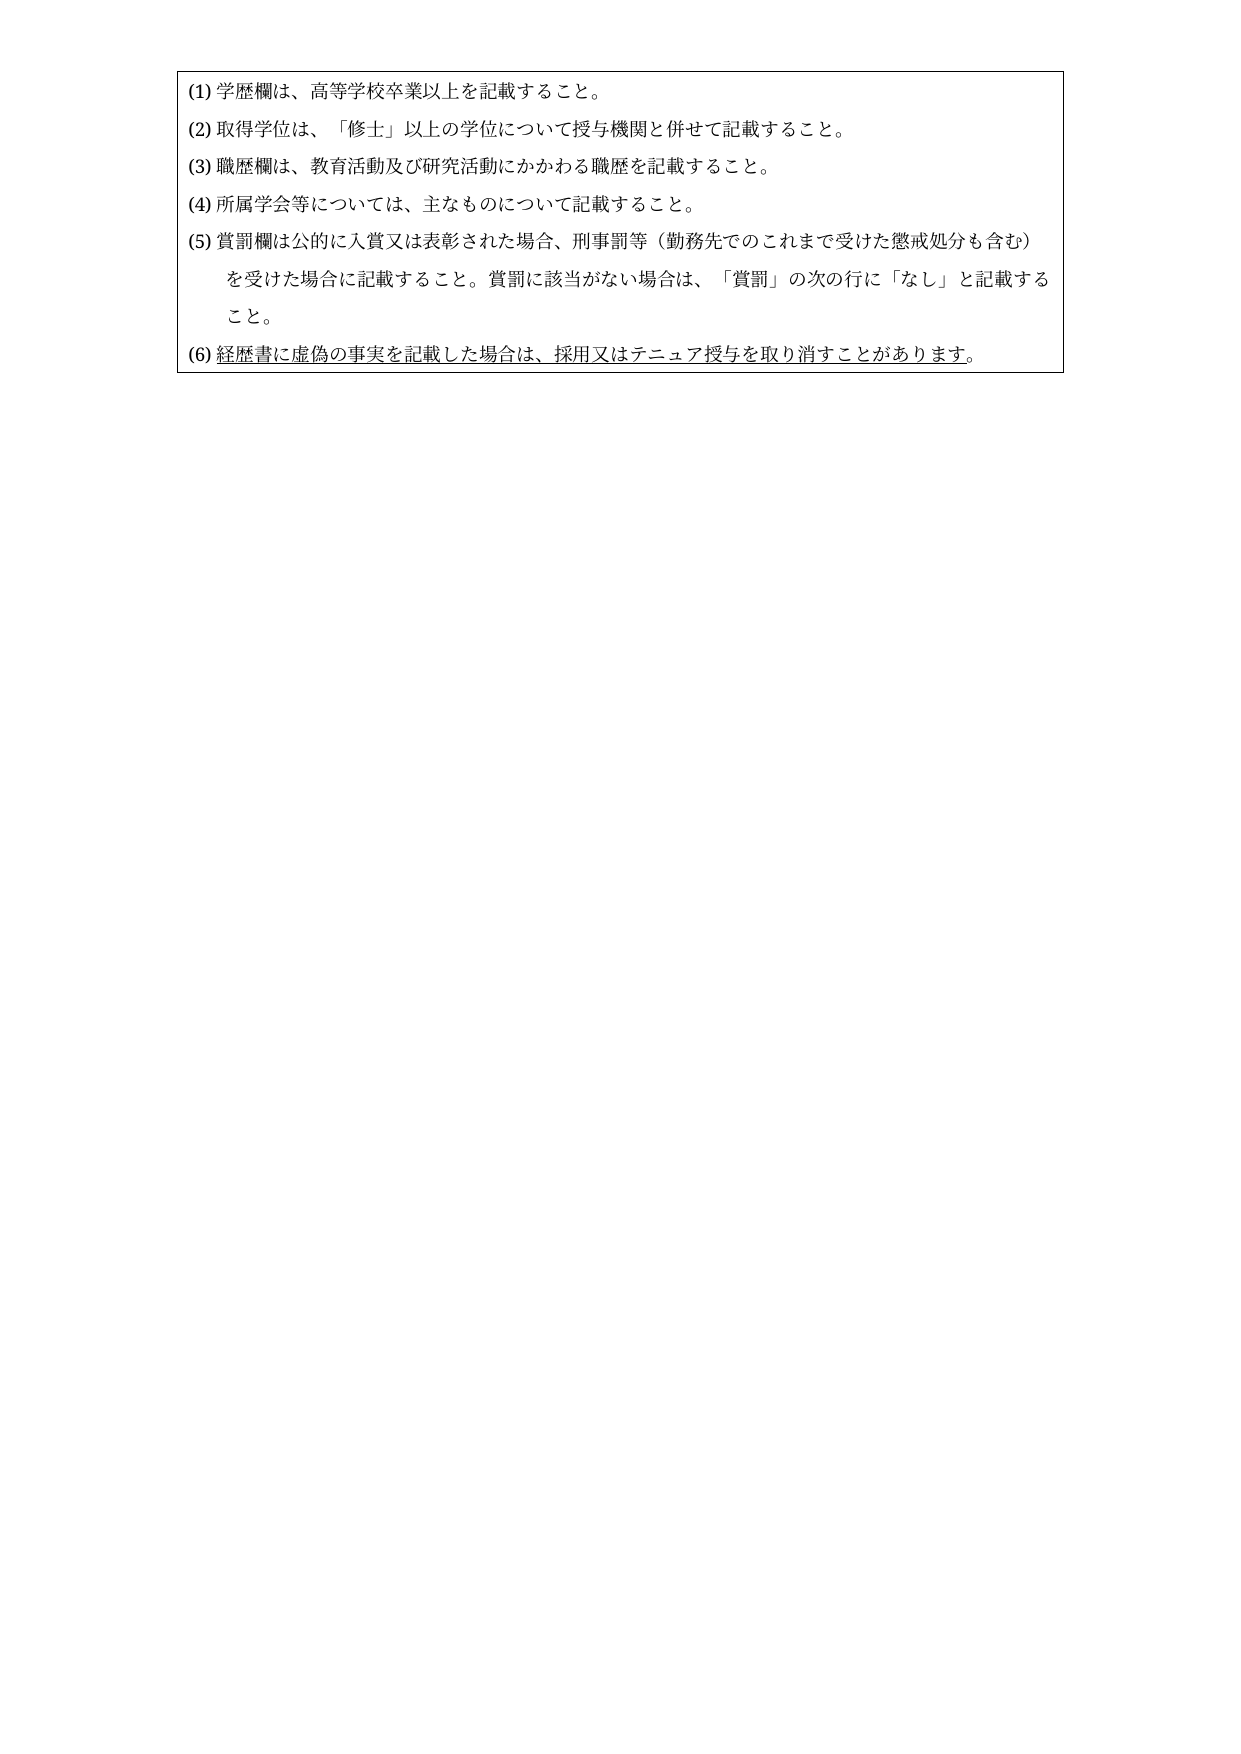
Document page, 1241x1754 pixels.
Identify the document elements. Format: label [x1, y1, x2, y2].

table_header [178, 72, 1063, 372]
